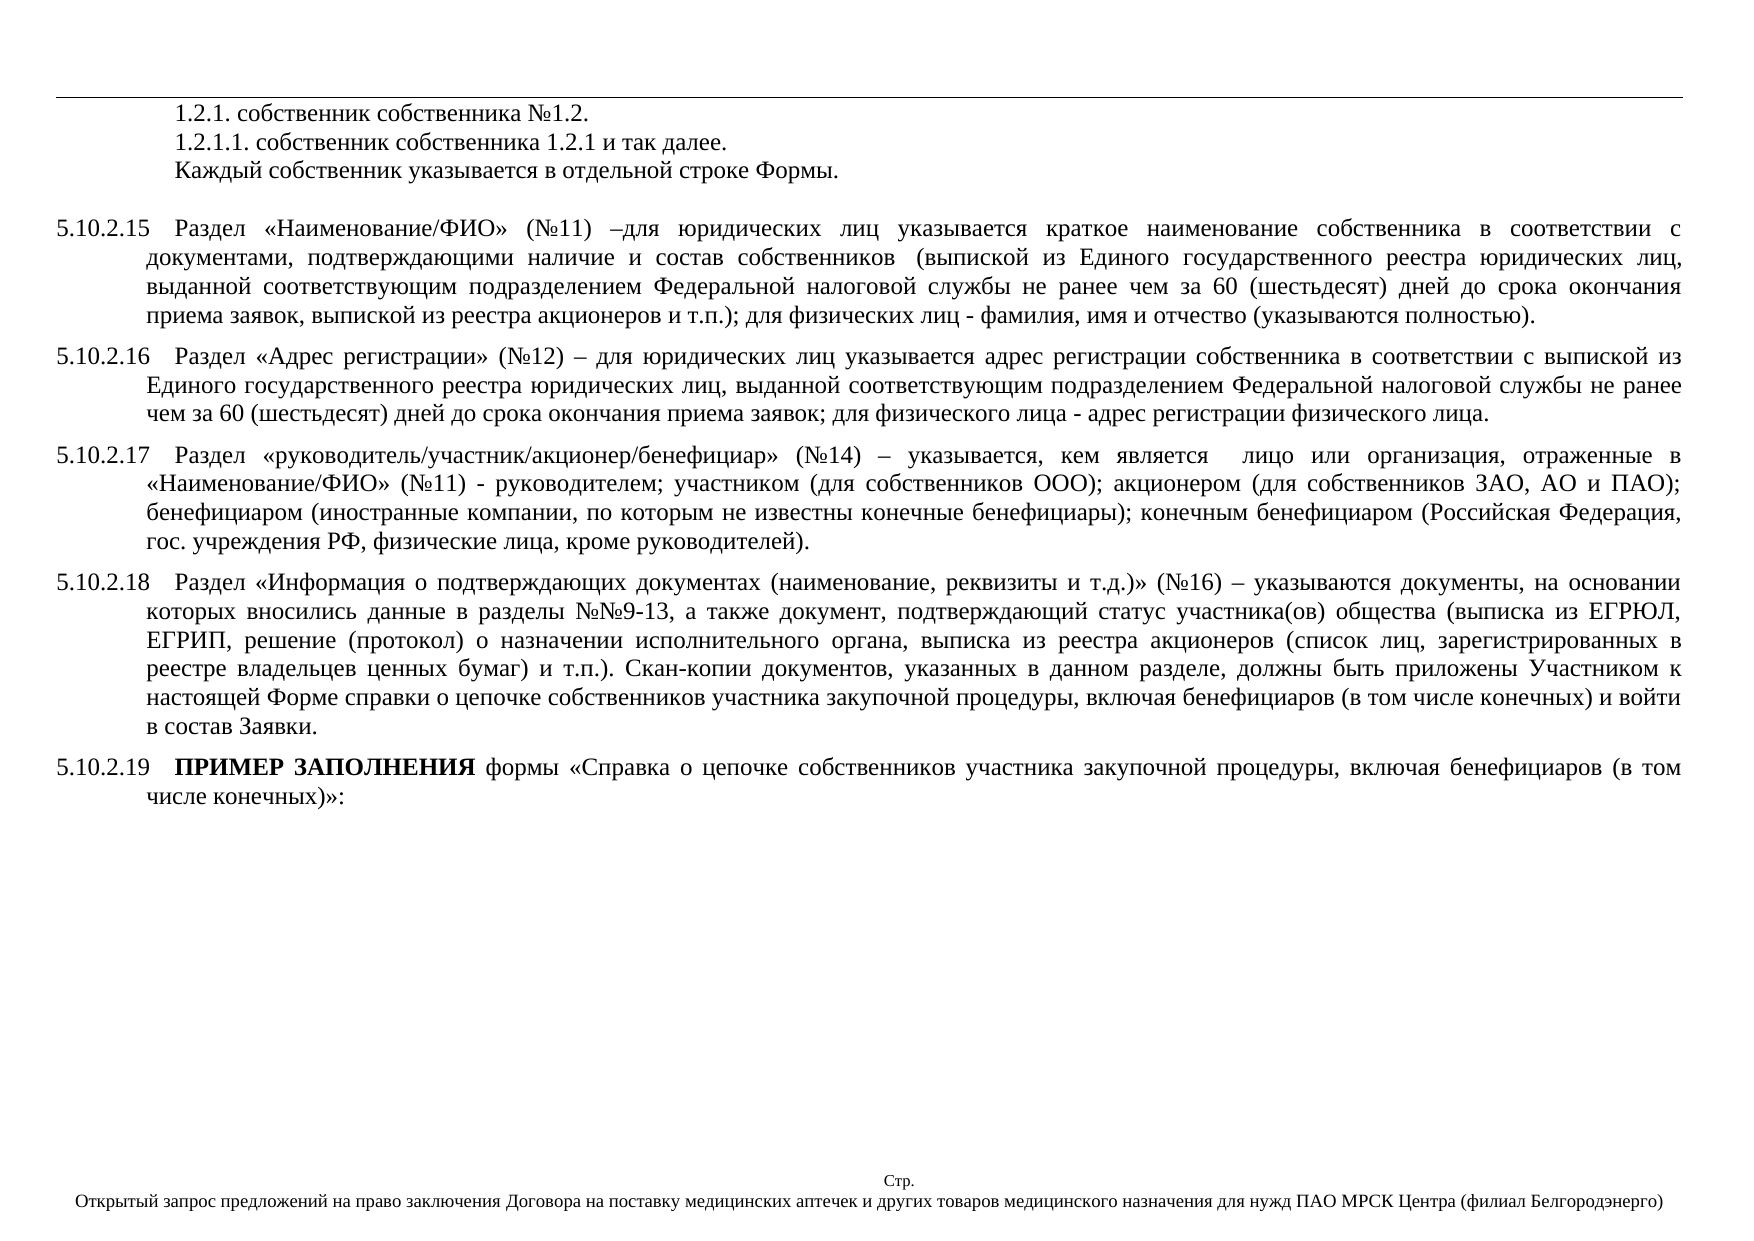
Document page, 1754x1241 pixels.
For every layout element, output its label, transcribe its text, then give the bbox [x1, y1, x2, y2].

list Раздел «Информация о подтверждающих документах (наименование, реквизиты и т.д.)» (№16) – указываются документы, на основании которых вносились данные в разделы №№9-13, а также документ, подтверждающий статус участника(ов) общества (выписка из ЕГРЮЛ, ЕГРИП, решение (протокол) о назначении исполнительного органа, выписка из реестра акционеров (список лиц, зарегистрированных в реестре владельцев ценных бумаг) и т.п.). Скан-копии документов, указанных в данном разделе, должны быть приложены Участником к настоящей Форме справки о цепочке собственников участника закупочной процедуры, включая бенефициаров (в том числе конечных) и войти в состав Заявки. [56, 567, 1683, 740]
text Каждый собственник указывается в отдельной строке Формы. [56, 156, 1683, 184]
list Раздел «руководитель/участник/акционер/бенефициар» (№14) – указывается, кем является лицо или организация, отраженные в «Наименование/ФИО» (№11) - руководителем; участником (для собственников ООО); акционером (для собственников ЗАО, АО и ПАО); бенефициаром (иностранные компании, по которым не известны конечные бенефициары); конечным бенефициаром (Российская Федерация, гос. учреждения РФ, физические лица, кроме руководителей). [56, 440, 1683, 555]
list Раздел «Наименование/ФИО» (№11) –для юридических лиц указывается краткое наименование собственника в соответствии с документами, подтверждающими наличие и состав собственников (выпиской из Единого государственного реестра юридических лиц, выданной соответствующим подразделением Федеральной налоговой службы не ранее чем за 60 (шестьдесят) дней до срока окончания приема заявок, выпиской из реестра акционеров и т.п.); для физических лиц - фамилия, имя и отчество (указываются полностью). [56, 213, 1683, 328]
list Раздел «Адрес регистрации» (№12) – для юридических лиц указывается адрес регистрации собственника в соответствии с выпиской из Единого государственного реестра юридических лиц, выданной соответствующим подразделением Федеральной налоговой службы не ранее чем за 60 (шестьдесят) дней до срока окончания приема заявок; для физического лица - адрес регистрации физического лица. [56, 341, 1683, 427]
text 1.2.1.1. собственник собственника 1.2.1 и так далее. [56, 127, 1683, 156]
text 1.2.1. собственник собственника №1.2. [56, 98, 1683, 127]
list Пример заполнения формы «Справка о цепочке собственников участника закупочной процедуры, включая бенефициаров (в том числе конечных)»: [56, 752, 1683, 810]
